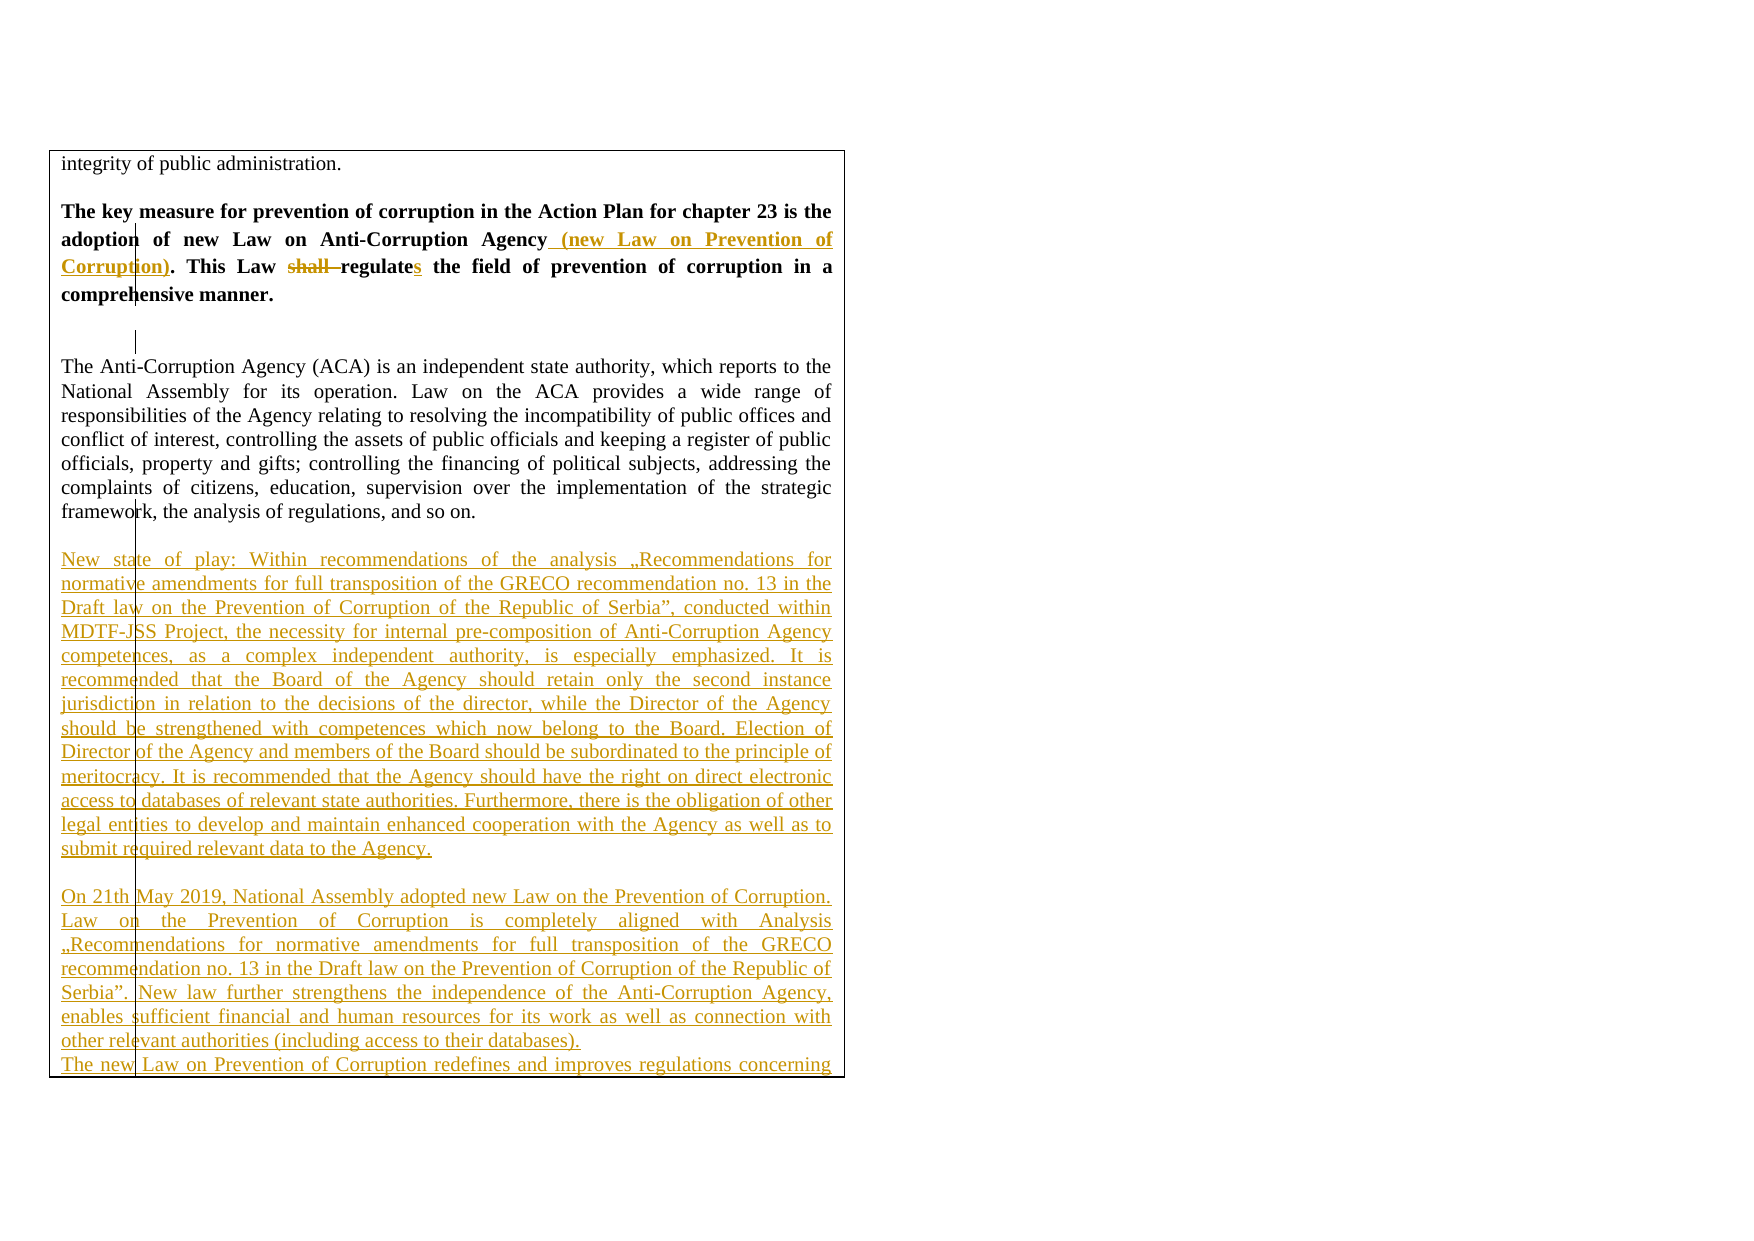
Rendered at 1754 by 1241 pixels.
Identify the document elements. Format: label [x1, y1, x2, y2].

table_cell [50, 151, 844, 1076]
